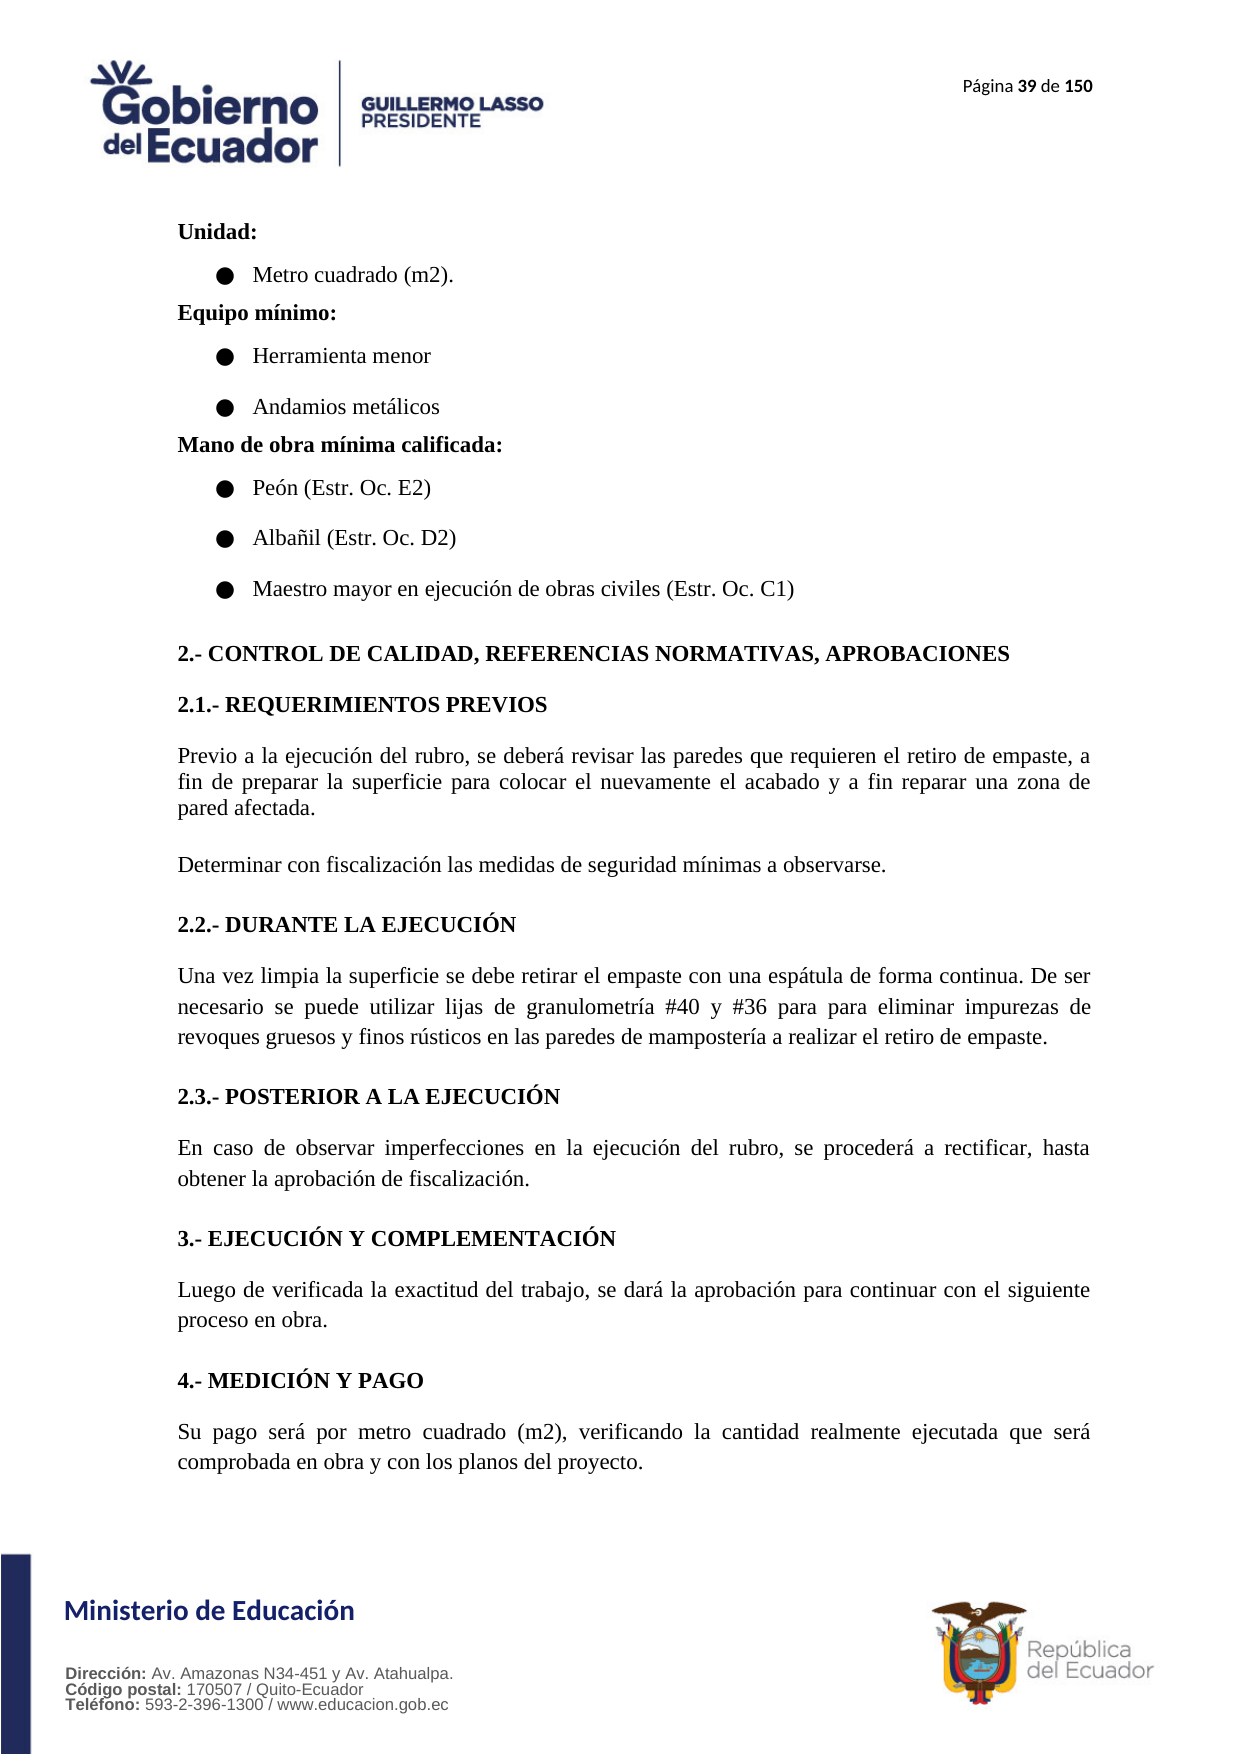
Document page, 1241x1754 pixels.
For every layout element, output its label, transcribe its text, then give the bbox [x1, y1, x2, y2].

text 2.- CONTROL DE CALIDAD, REFERENCIAS NORMATIVAS, APROBACIONES [177, 640, 1092, 666]
text Una vez limpia la superficie se debe retirar el empaste con una espátula de forma continua. De ser necesario se puede utilizar lijas de granulometría #40 y #36 para para eliminar impurezas de revoques gruesos y finos rústicos en las paredes de mampostería a realizar el retiro de empaste. [177, 962, 1093, 1049]
text Su pago será por metro cuadrado (m2), verificando la cantidad realmente ejecutada que será comprobada en obra y con los planos del proyecto. [177, 1418, 1092, 1474]
list Albañil (Estr. Oc. D2) [215, 512, 1092, 559]
text Equipo mínimo: [177, 299, 1092, 326]
list Maestro mayor en ejecución de obras civiles (Estr. Oc. C1) [215, 563, 1092, 609]
list Peón (Estr. Oc. E2) [215, 461, 1092, 508]
text Unidad: [177, 218, 1092, 245]
list Andamios metálicos [215, 380, 1092, 427]
text 2.1.- REQUERIMIENTOS PREVIOS [177, 691, 1092, 717]
text Determinar con fiscalización las medidas de seguridad mínimas a observarse. [177, 851, 1093, 877]
text 2.3.- POSTERIOR A LA EJECUCIÓN [177, 1083, 1092, 1110]
text 3.- EJECUCIÓN Y COMPLEMENTACIÓN [177, 1225, 1092, 1251]
list Herramienta menor [215, 329, 1092, 376]
text 2.2.- DURANTE LA EJECUCIÓN [177, 911, 1092, 938]
picture [1, 1, 1241, 1754]
text 4.- MEDICIÓN Y PAGO [177, 1367, 1092, 1393]
text Mano de obra mínima calificada: [177, 431, 1092, 457]
text En caso de observar imperfecciones en la ejecución del rubro, se procederá a rectificar, hasta obtener la aprobación de fiscalización. [177, 1134, 1092, 1191]
text Previo a la ejecución del rubro, se deberá revisar las paredes que requieren el retiro de empaste, a fin de preparar la superficie para colocar el nuevamente el acabado y a fin reparar una zona de pared afectada. [177, 742, 1093, 821]
text Luego de verificada la exactitud del trabajo, se dará la aprobación para continuar con el siguiente proceso en obra. [177, 1276, 1092, 1333]
list Metro cuadrado (m2). [215, 248, 1092, 296]
